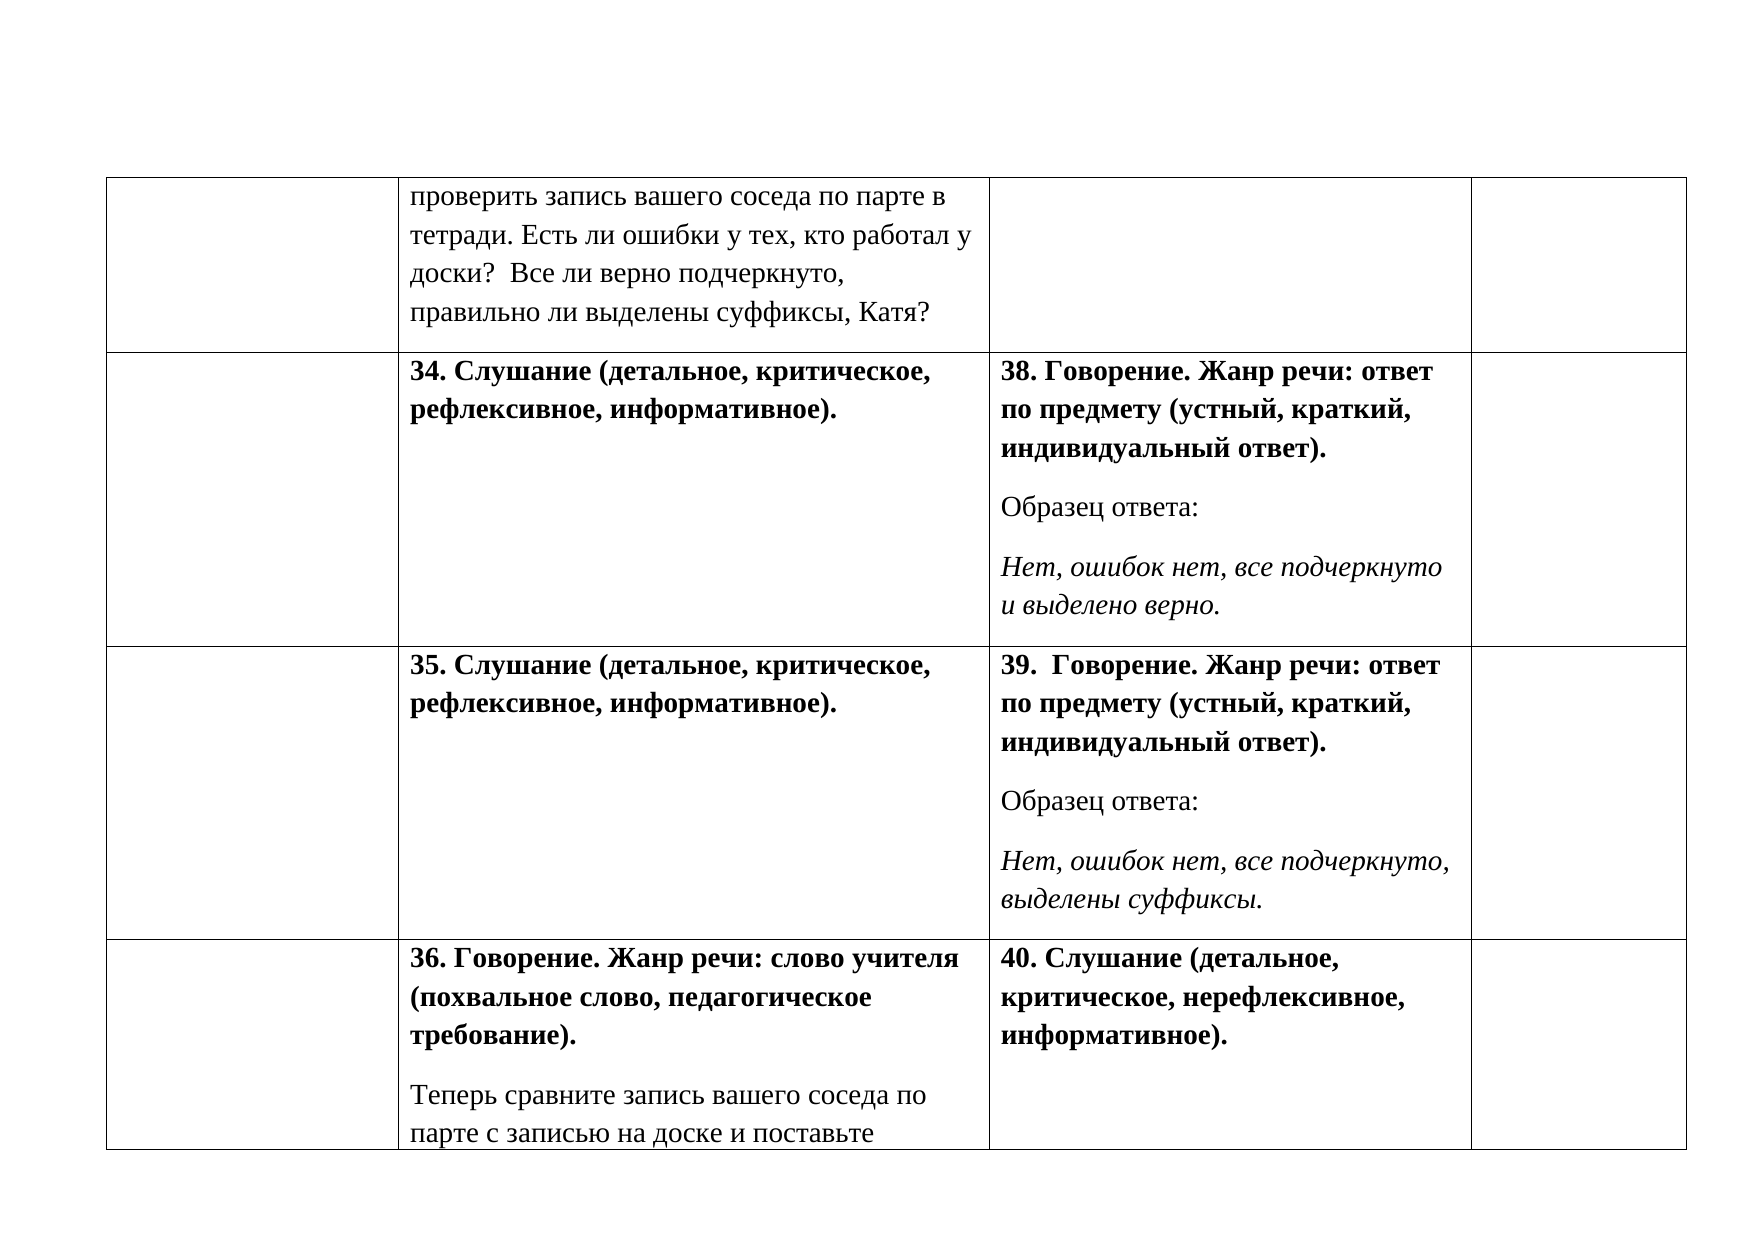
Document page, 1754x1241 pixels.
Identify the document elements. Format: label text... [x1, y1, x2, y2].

table_cell [1472, 647, 1686, 939]
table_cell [399, 178, 989, 352]
table_cell 34. Слушание (детальное, критическое, рефлексивное, информативное). [399, 353, 989, 646]
table_cell 35. Слушание (детальное, критическое, рефлексивное, информативное). [399, 647, 989, 939]
table_cell 38. Говорение. Жанр речи: ответ по предмету (устный, краткий, индивидуальный ответ). Образец ответа: Нет, ошибок нет, все подчеркнуто и выделено верно. [990, 353, 1471, 646]
table_cell [107, 178, 398, 352]
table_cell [990, 940, 1471, 1149]
table_cell [1472, 940, 1686, 1149]
table_cell [107, 647, 398, 939]
table_cell [1472, 353, 1686, 646]
table_cell [107, 940, 398, 1149]
table_cell [1472, 178, 1686, 352]
table_cell 39. Говорение. Жанр речи: ответ по предмету (устный, краткий, индивидуальный ответ). Образец ответа: Нет, ошибок нет, все подчеркнуто, выделены суффиксы. [990, 647, 1471, 939]
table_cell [990, 178, 1471, 352]
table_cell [399, 940, 989, 1149]
table_cell [107, 353, 398, 646]
